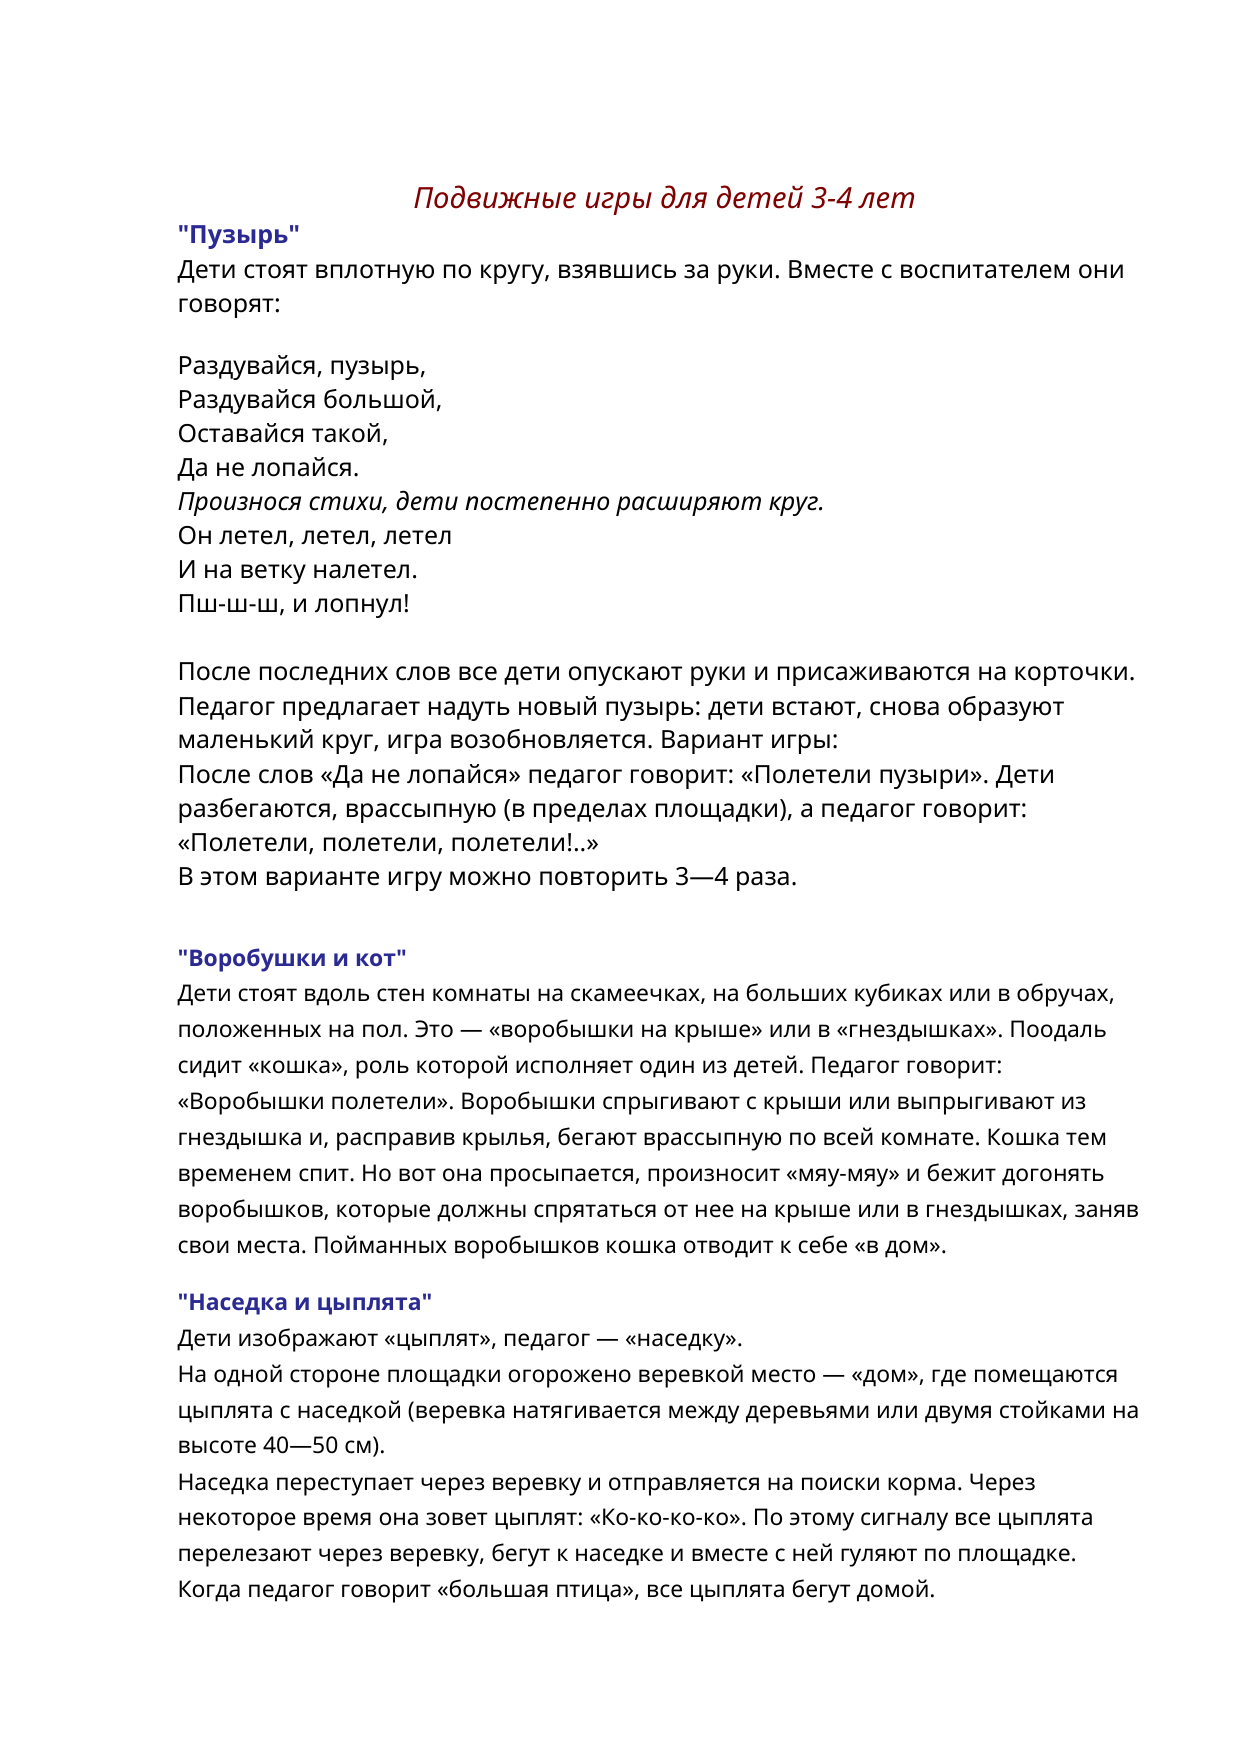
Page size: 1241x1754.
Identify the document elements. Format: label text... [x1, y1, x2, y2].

text "Воробушки и кот" Дети стоят вдоль стен комнаты на скамеечках, на больших кубиках или в обручах, положенных на пол. Это — «воробышки на крыше» или в «гнездышках». Поодаль сидит «кошка», роль которой исполняет один из детей. Педагог говорит: «Воробышки полетели». Воробышки спрыгивают с крыши или выпрыгивают из гнездышка и, расправив крылья, бегают врассыпную по всей комнате. Кошка тем временем спит. Но вот она просыпается, произносит «мяу-мяу» и бежит догонять воробышков, которые должны спрятаться от нее на крыше или в гнездышках, заняв свои места. Пойманных воробышков кошка отводит к себе «в дом». [177, 941, 1152, 1260]
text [177, 1286, 1152, 1604]
text Раздувайся, пузырь, [177, 347, 1152, 382]
text Да не лопайся. Произнося стихи, дети постепенно расширяют круг. [177, 450, 1152, 518]
text Оставайся такой, [177, 416, 1152, 450]
text Подвижные игры для детей 3-4 лет [177, 177, 1152, 217]
text И на ветку налетел. [177, 552, 1152, 586]
text "Пузырь" Дети стоят вплотную по кругу, взявшись за руки. Вместе с воспитателем они говорят: [177, 217, 1152, 347]
text Он летел, летел, летел [177, 518, 1152, 552]
text После последних слов все дети опускают руки и присаживаются на корточки. Педагог предлагает надуть новый пузырь: дети встают, снова образуют маленький круг, игра возобновляется. Вариант игры: После слов «Да не лопайся» педагог говорит: «Полетели пузыри». Дети разбегаются, врассыпную (в пределах площадки), а педагог говорит: «Полетели, полетели, полетели!..» В этом варианте игру можно повторить 3—4 раза. [177, 654, 1152, 921]
text Раздувайся большой, [177, 382, 1152, 416]
text Пш-ш-ш, и лопнул! [177, 586, 1152, 620]
